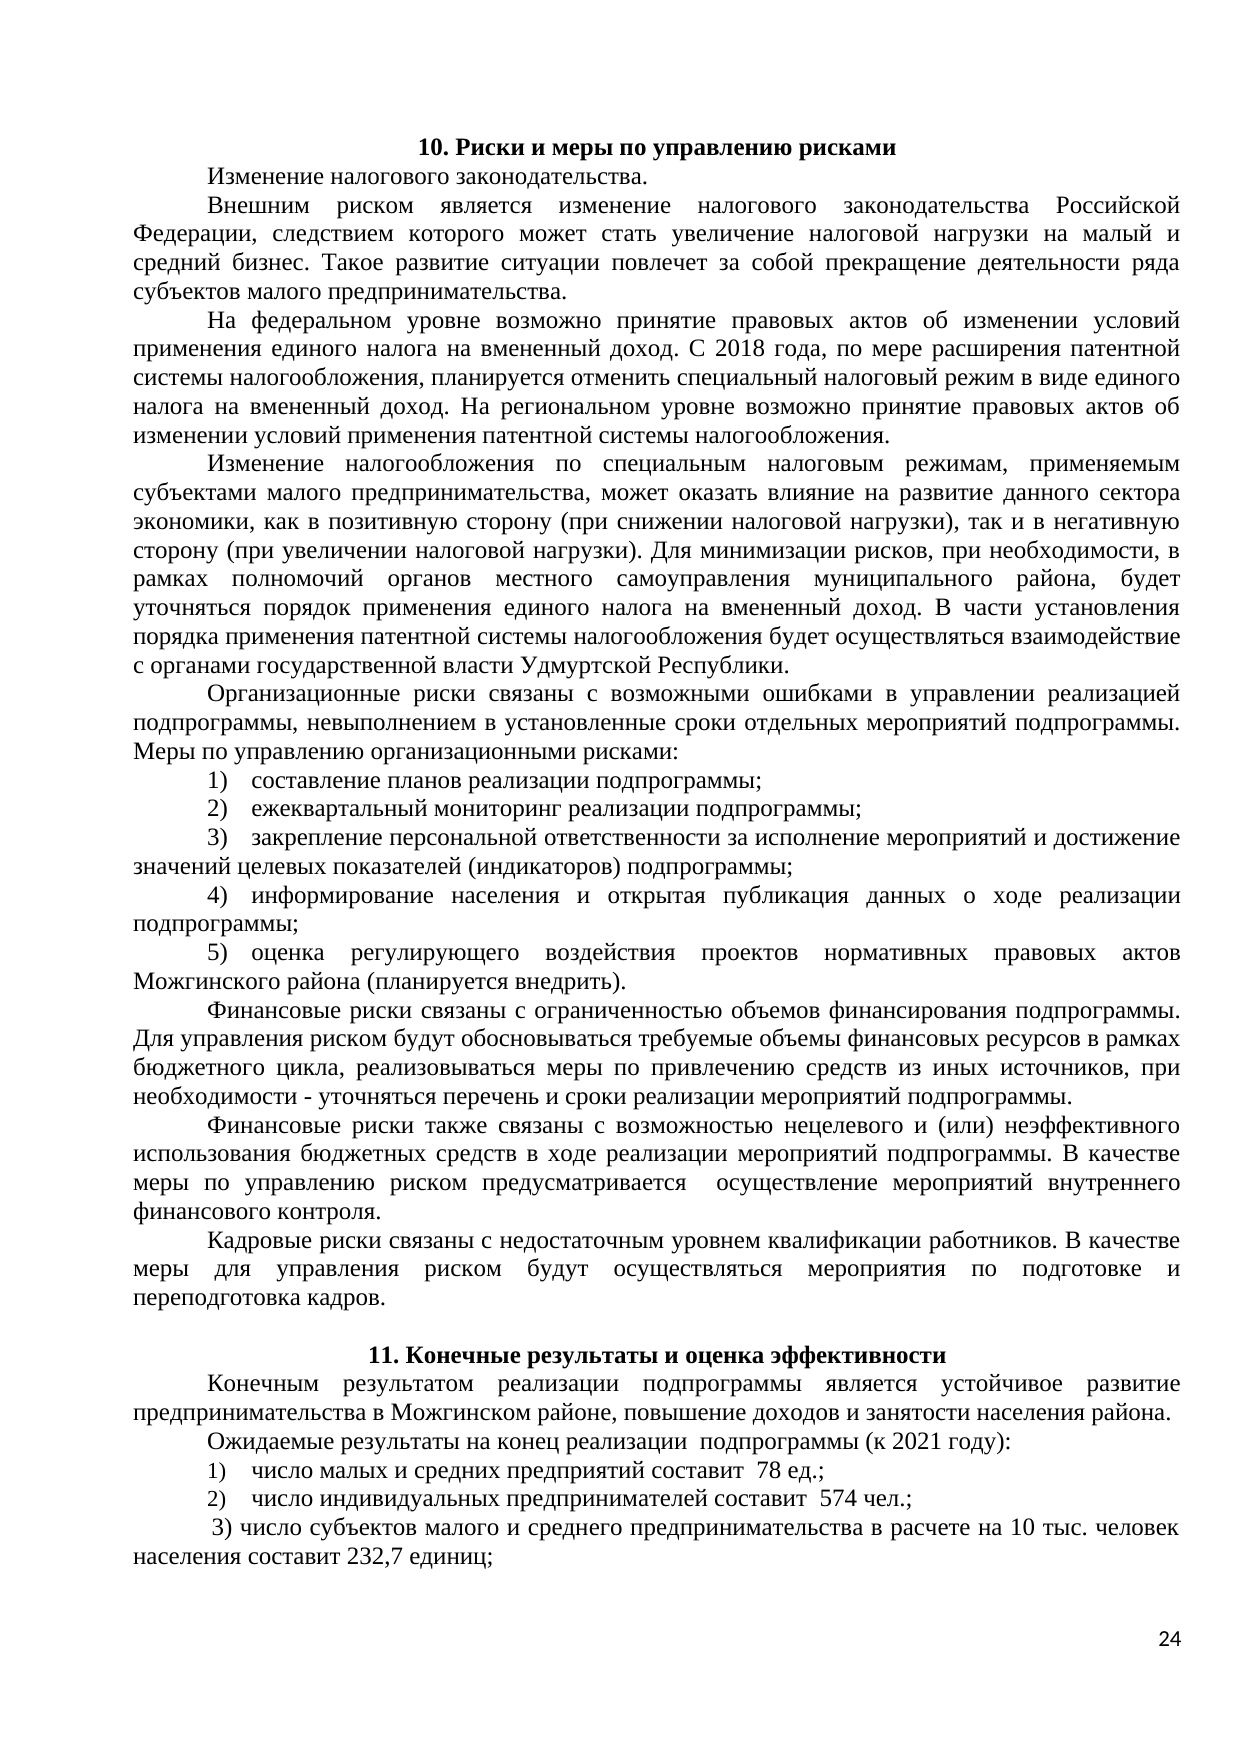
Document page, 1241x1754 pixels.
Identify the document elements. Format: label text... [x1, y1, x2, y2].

text Ожидаемые результаты на конец реализации подпрограммы (к 2021 году): [133, 1426, 1181, 1455]
text Финансовые риски также связаны с возможностью нецелевого и (или) неэффективного использования бюджетных средств в ходе реализации мероприятий подпрограммы. В качестве меры по управлению риском предусматривается осуществление мероприятий внутреннего финансового контроля. [133, 1110, 1181, 1225]
list оценка регулирующего воздействия проектов нормативных правовых актов Можгинского района (планируется внедрить). [133, 937, 1181, 995]
text На федеральном уровне возможно принятие правовых актов об изменении условий применения единого налога на вмененный доход. С 2018 года, по мере расширения патентной системы налогообложения, планируется отменить специальный налоговый режим в виде единого налога на вмененный доход. На региональном уровне возможно принятие правовых актов об изменении условий применения патентной системы налогообложения. [133, 305, 1181, 448]
text Кадровые риски связаны с недостаточным уровнем квалификации работников. В качестве меры для управления риском будут осуществляться мероприятия по подготовке и переподготовка кадров. [133, 1225, 1181, 1311]
text Внешним риском является изменение налогового законодательства Российской Федерации, следствием которого может стать увеличение налоговой нагрузки на малый и средний бизнес. Такое развитие ситуации повлечет за собой прекращение деятельности ряда субъектов малого предпринимательства. [133, 190, 1181, 305]
text Финансовые риски связаны с ограниченностью объемов финансирования подпрограммы. Для управления риском будут обосновываться требуемые объемы финансовых ресурсов в рамках бюджетного цикла, реализовываться меры по привлечению средств из иных источников, при необходимости - уточняться перечень и сроки реализации мероприятий подпрограммы. [133, 995, 1181, 1110]
text Изменение налогового законодательства. [133, 161, 1181, 190]
list число малых и средних предприятий составит 78 ед.; [133, 1455, 1181, 1483]
list информирование населения и открытая публикация данных о ходе реализации подпрограммы; [133, 880, 1181, 937]
text 10. Риски и меры по управлению рисками [133, 132, 1181, 161]
text Изменение налогообложения по специальным налоговым режимам, применяемым субъектами малого предпринимательства, может оказать влияние на развитие данного сектора экономики, как в позитивную сторону (при снижении налоговой нагрузки), так и в негативную сторону (при увеличении налоговой нагрузки). Для минимизации рисков, при необходимости, в рамках полномочий органов местного самоуправления муниципального района, будет уточняться порядок применения единого налога на вмененный доход. В части установления порядка применения патентной системы налогообложения будет осуществляться взаимодействие с органами государственной власти Удмуртской Республики. [133, 448, 1181, 678]
list ежеквартальный мониторинг реализации подпрограммы; [133, 793, 1181, 822]
list число индивидуальных предпринимателей составит 574 чел.; [133, 1483, 1181, 1512]
list закрепление персональной ответственности за исполнение мероприятий и достижение значений целевых показателей (индикаторов) подпрограммы; [133, 822, 1181, 880]
list составление планов реализации подпрограммы; [133, 765, 1181, 793]
text 11. Конечные результаты и оценка эффективности [133, 1340, 1181, 1368]
text Организационные риски связаны с возможными ошибками в управлении реализацией подпрограммы, невыполнением в установленные сроки отдельных мероприятий подпрограммы. Меры по управлению организационными рисками: [133, 678, 1181, 765]
text 3) число субъектов малого и среднего предпринимательства в расчете на 10 тыс. человек населения составит 232,7 единиц; [133, 1512, 1181, 1570]
text Конечным результатом реализации подпрограммы является устойчивое развитие предпринимательства в Можгинском районе, повышение доходов и занятости населения района. [133, 1368, 1181, 1426]
